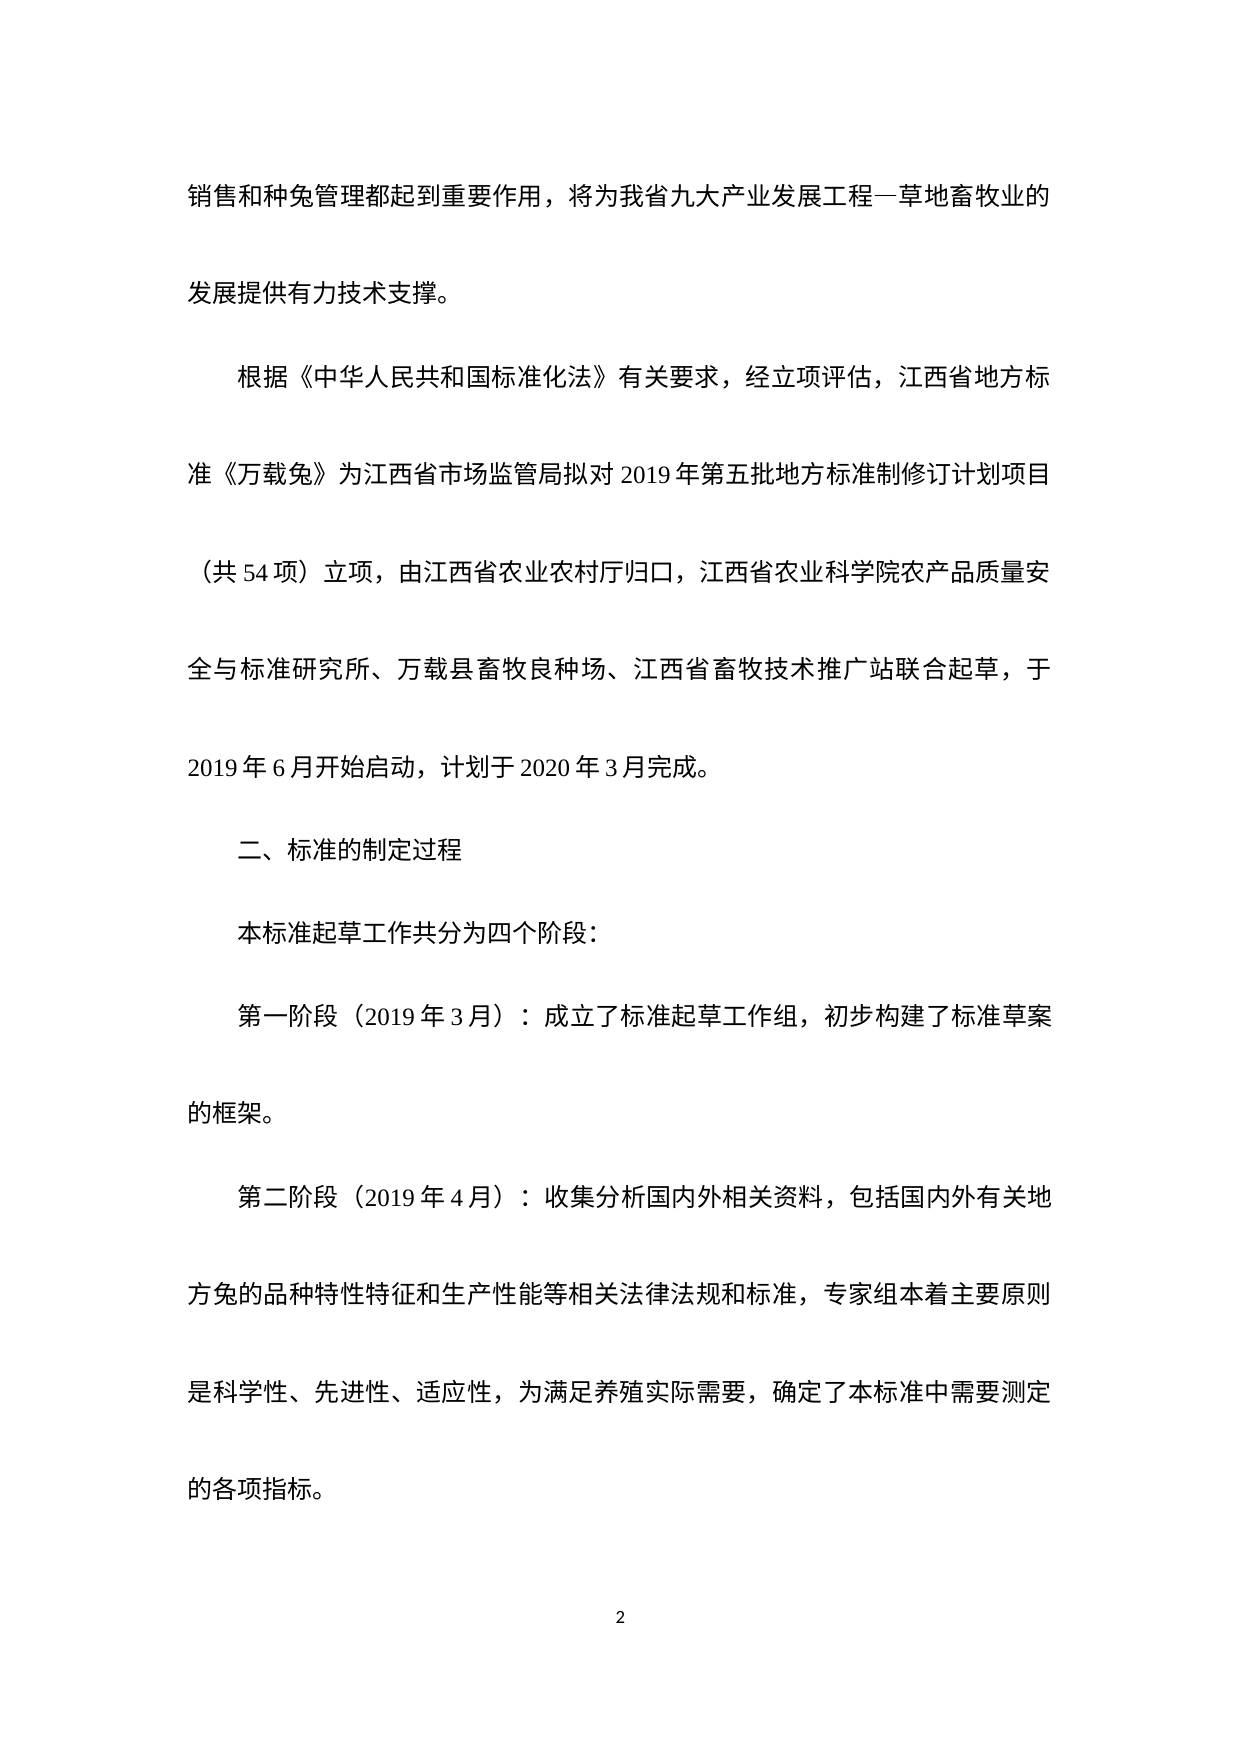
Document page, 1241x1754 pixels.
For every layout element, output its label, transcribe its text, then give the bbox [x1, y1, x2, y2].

text 第二阶段（2019年4月）：收集分析国内外相关资料，包括国内外有关地方兔的品种特性特征和生产性能等相关法律法规和标准，专家组本着主要原则是科学性、先进性、适应性，为满足养殖实际需要，确定了本标准中需要测定的各项指标。 [187, 1163, 1053, 1520]
text 根据《中华人民共和国标准化法》有关要求，经立项评估，江西省地方标准《万载兔》为江西省市场监管局拟对2019年第五批地方标准制修订计划项目（共54项）立项，由江西省农业农村厅归口，江西省农业科学院农产品质量安全与标准研究所、万载县畜牧良种场、江西省畜牧技术推广站联合起草，于2019年6月开始启动，计划于2020年3月完成。 [187, 343, 1053, 798]
text 二、标准的制定过程 [187, 816, 1053, 881]
text 本标准起草工作共分为四个阶段： [187, 899, 1053, 964]
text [187, 162, 1053, 324]
text 第一阶段（2019年3月）：成立了标准起草工作组，初步构建了标准草案的框架。 [187, 982, 1053, 1144]
